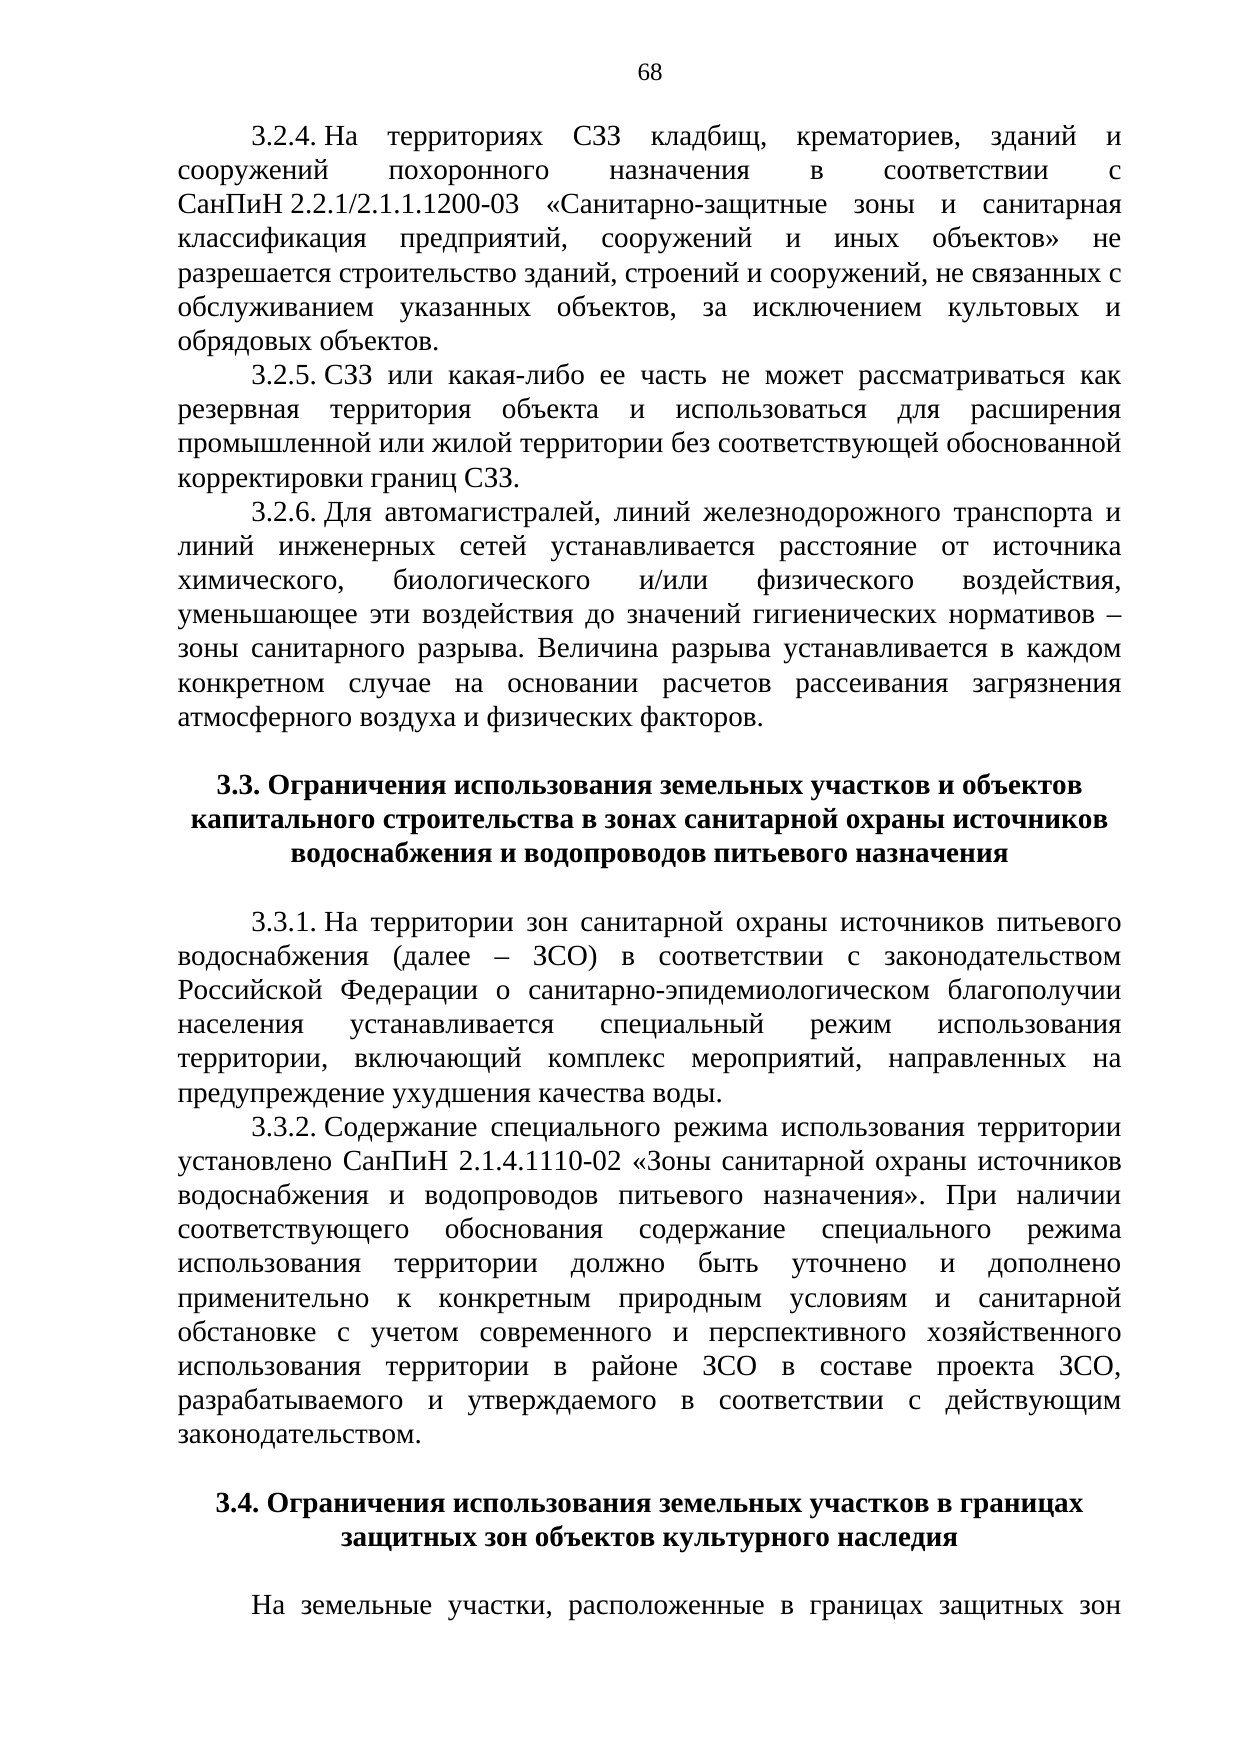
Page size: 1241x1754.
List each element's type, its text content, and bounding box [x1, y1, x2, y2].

text 3.4. Ограничения использования земельных участков в границах защитных зон объектов культурного наследия [177, 1485, 1122, 1552]
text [177, 1587, 1122, 1621]
text 3.2.6. Для автомагистралей, линий железнодорожного транспорта и линий инженерных сетей устанавливается расстояние от источника химического, биологического и/или физического воздействия, уменьшающее эти воздействия до значений гигиенических нормативов – зоны санитарного разрыва. Величина разрыва устанавливается в каждом конкретном случае на основании расчетов рассеивания загрязнения атмосферного воздуха и физических факторов. [177, 494, 1122, 732]
text 3.2.4. На территориях СЗЗ кладбищ, крематориев, зданий и сооружений похоронного назначения в соответствии с СанПиН 2.2.1/2.1.1.1200-03 «Санитарно-защитные зоны и санитарная классификация предприятий, сооружений и иных объектов» не разрешается строительство зданий, строений и сооружений, не связанных с обслуживанием указанных объектов, за исключением культовых и обрядовых объектов. [177, 118, 1122, 357]
text 3.2.5. СЗЗ или какая-либо ее часть не может рассматриваться как резервная территория объекта и использоваться для расширения промышленной или жилой территории без соответствующей обоснованной корректировки границ СЗЗ. [177, 357, 1122, 493]
text 3.3.1. На территории зон санитарной охраны источников питьевого водоснабжения (далее – ЗСО) в соответствии с законодательством Российской Федерации о санитарно-эпидемиологическом благополучии населения устанавливается специальный режим использования территории, включающий комплекс мероприятий, направленных на предупреждение ухудшения качества воды. [177, 904, 1122, 1108]
text 3.3. Ограничения использования земельных участков и объектов капитального строительства в зонах санитарной охраны источников водоснабжения и водопроводов питьевого назначения [177, 767, 1122, 869]
text 3.3.2. Содержание специального режима использования территории установлено СанПиН 2.1.4.1110-02 «Зоны санитарной охраны источников водоснабжения и водопроводов питьевого назначения». При наличии соответствующего обоснования содержание специального режима использования территории должно быть уточнено и дополнено применительно к конкретным природным условиям и санитарной обстановке с учетом современного и перспективного хозяйственного использования территории в районе ЗСО в составе проекта ЗСО, разрабатываемого и утверждаемого в соответствии с действующим законодательством. [177, 1109, 1122, 1450]
